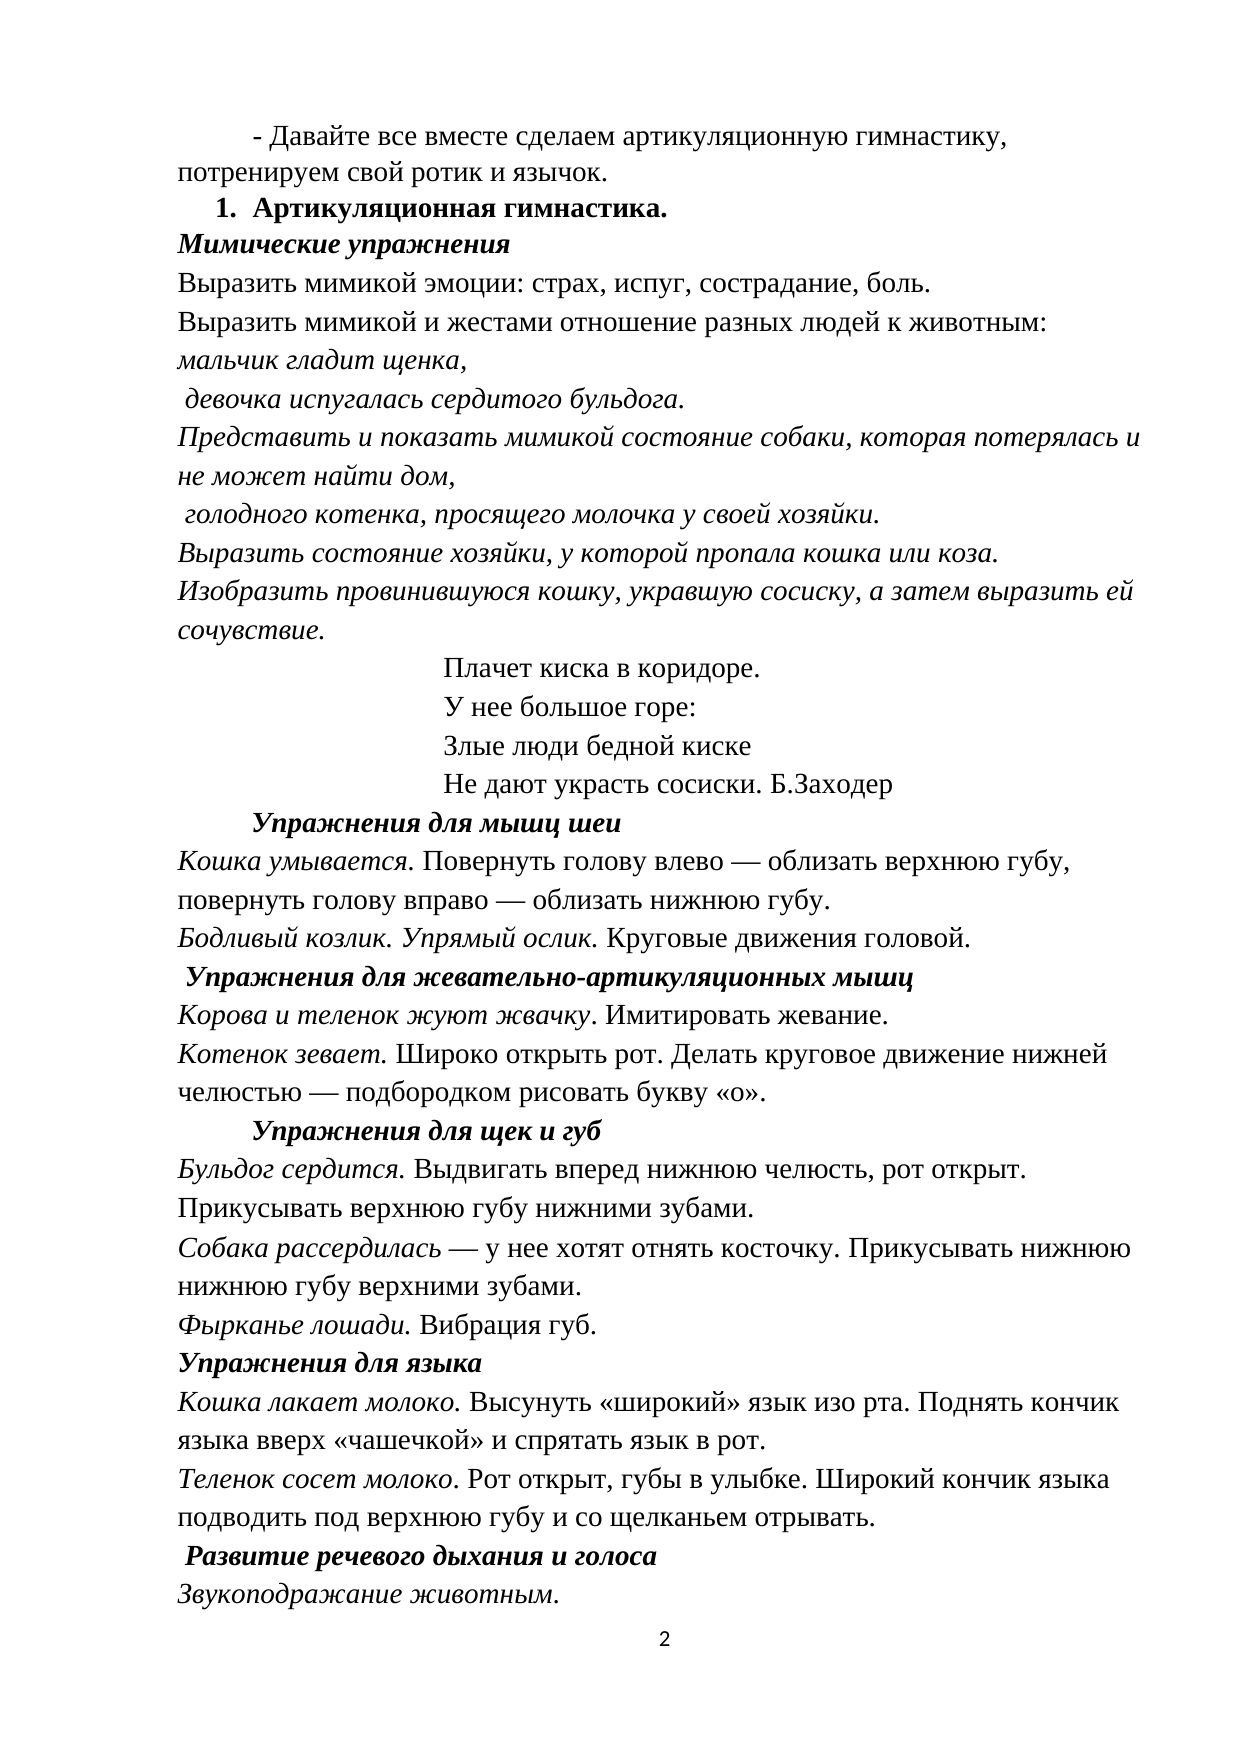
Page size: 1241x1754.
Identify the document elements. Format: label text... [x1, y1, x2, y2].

list Злые люди бедной киске [177, 728, 1152, 761]
text Теленок сосет молоко. Рот открыт, губы в улыбке. Широкий кончик языка подводить под верхнюю губу и со щелканьем отрывать. [177, 1461, 1122, 1533]
list Выразить состояние хозяйки, у которой пропала кошка или коза. Изобразить провинившуюся кошку, укравшую сосиску, а затем выразить ей сочувствие. [177, 535, 1152, 646]
list голодного котенка, просящего молочка у своей хозяйки. [177, 496, 1152, 530]
list Упражнения для щек и губ [177, 1113, 1152, 1147]
text Кошка лакает молоко. Высунуть «широкий» язык изо рта. Поднять кончик языка вверх «чашечкой» и спрятать язык в рот. [177, 1384, 1122, 1456]
list Корова и теленок жуют жвачку. Имитировать жевание. [177, 997, 1152, 1031]
text Упражнения для языка [177, 1345, 672, 1379]
list Упражнения для мышц шеи [177, 805, 1152, 838]
list - Давайте все вместе сделаем артикуляционную гимнастику, потренируем свой ротик и язычок. [177, 118, 1152, 188]
list девочка испугалась сердитого бульдога. [177, 381, 1152, 414]
list Выразить мимикой и жестами отношение разных людей к животным: мальчик гладит щенка, [177, 304, 1152, 376]
text Фырканье лошади. Вибрация губ. [177, 1307, 672, 1340]
text Развитие речевого дыхания и голоса [177, 1538, 1152, 1572]
list Не дают украсть сосиски. Б.Заходер [177, 766, 1152, 800]
text Собака рассердилась — у нее хотят отнять косточку. Прикусывать нижнюю нижнюю губу верхними зубами. [177, 1230, 1137, 1302]
text Бульдог сердится. Выдвигать вперед нижнюю челюсть, рот открыт. Прикусывать верхнюю губу нижними зубами. [177, 1152, 1152, 1224]
list Упражнения для жевательно-артикуляционных мышц [177, 959, 1152, 992]
text Звукоподражание животным. [177, 1577, 1152, 1610]
list Плачет киска в коридоре. [177, 651, 1152, 684]
list Выразить мимикой эмоции: страх, испуг, сострадание, боль. [177, 265, 1152, 299]
list Кошка умывается. Повернуть голову влево — облизать верхнюю губу, повернуть голову вправо — облизать нижнюю губу. [177, 843, 1152, 915]
list Котенок зевает. Широко открыть рот. Делать круговое движение нижней челюстью — подбородком рисовать букву «о». [177, 1036, 1152, 1108]
list Мимические упражнения [177, 227, 1152, 260]
list Бодливый козлик. Упрямый ослик. Круговые движения головой. [177, 920, 1152, 954]
list Артикуляционная гимнастика. [215, 190, 1152, 224]
list У нее большое горе: [177, 689, 1152, 723]
list Представить и показать мимикой состояние собаки, которая потерялась и не может найти дом, [177, 419, 1152, 491]
